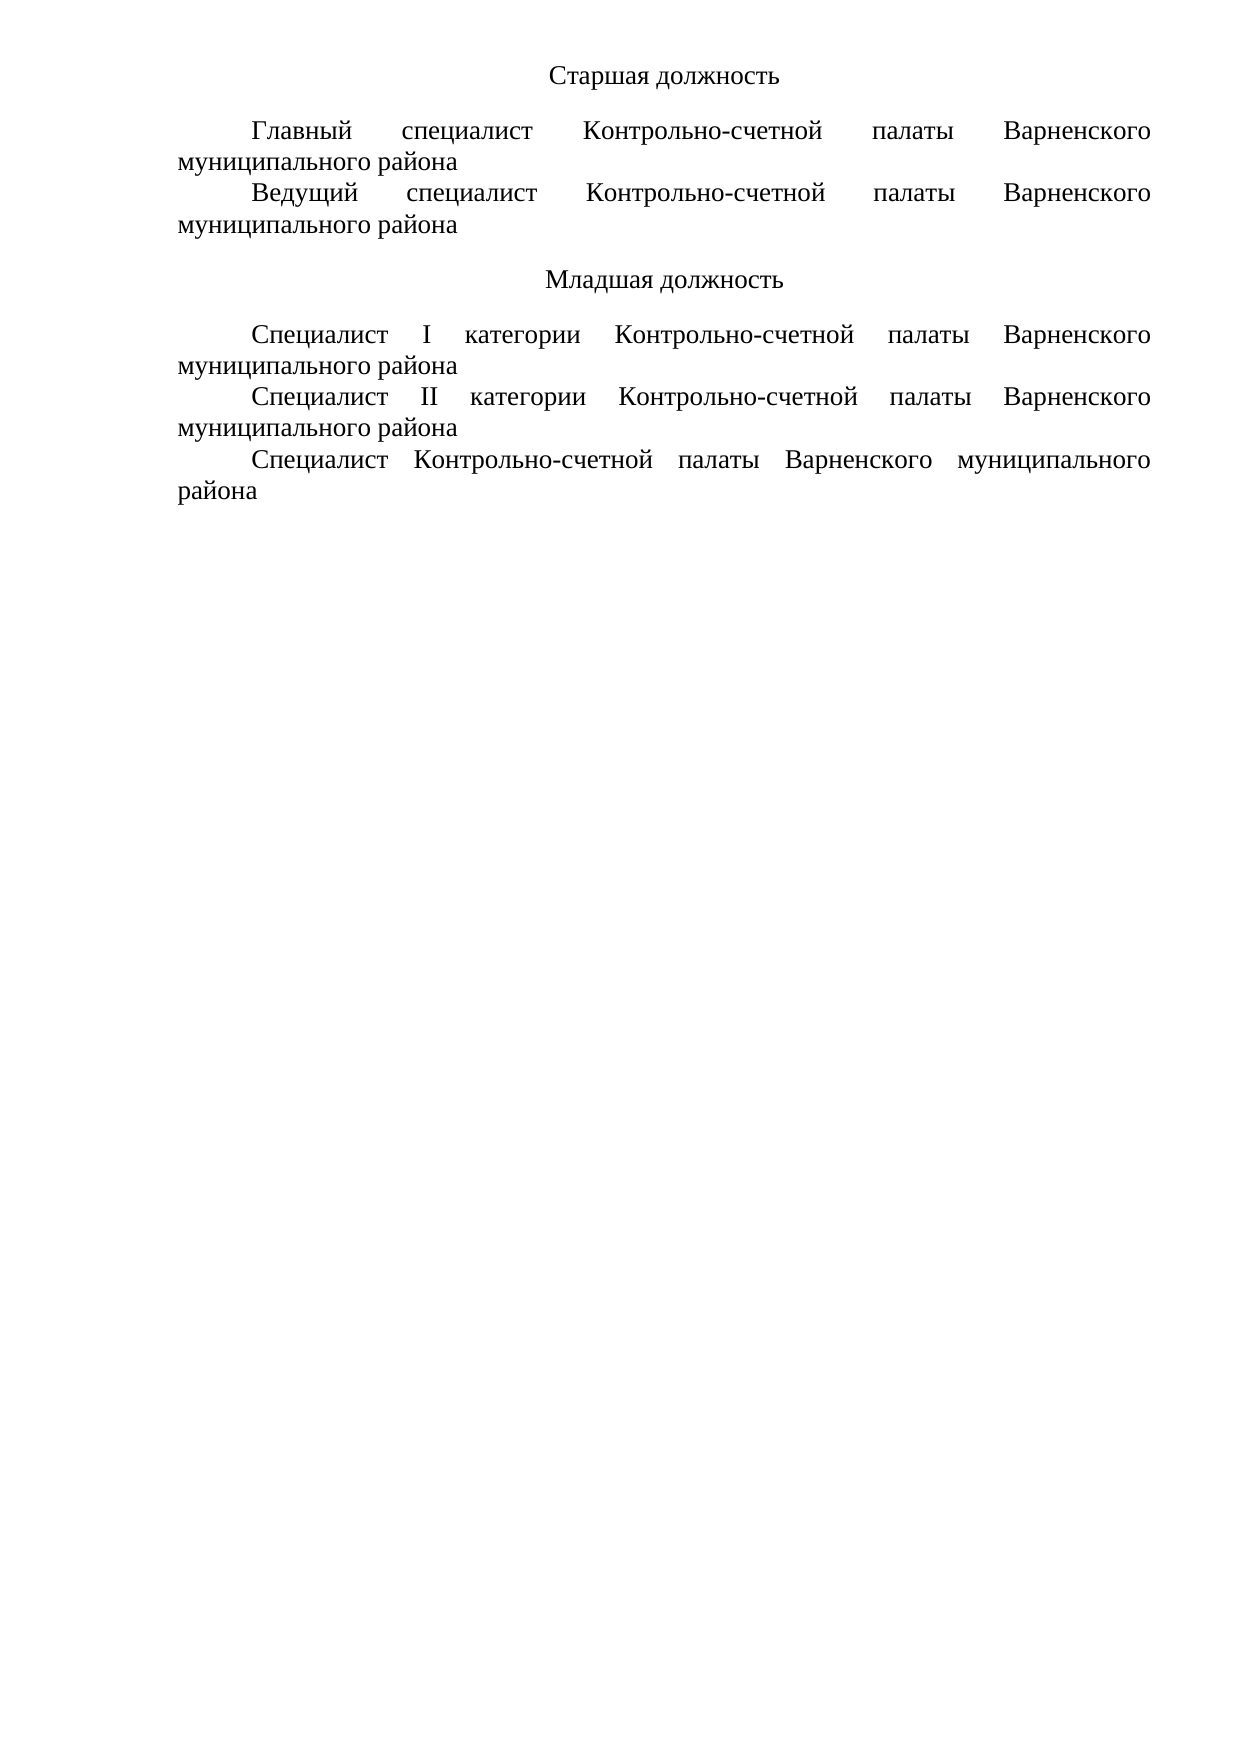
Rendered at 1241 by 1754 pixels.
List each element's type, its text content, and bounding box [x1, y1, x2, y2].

text Старшая должность [177, 59, 1152, 90]
text Специалист I категории Контрольно-счетной палаты Варненского муниципального района [177, 318, 1152, 380]
text Главный специалист Контрольно-счетной палаты Варненского муниципального района [177, 114, 1152, 177]
text Младшая должность [177, 263, 1152, 294]
text Ведущий специалист Контрольно-счетной палаты Варненского муниципального района [177, 177, 1152, 239]
text Специалист II категории Контрольно-счетной палаты Варненского муниципального района [177, 380, 1152, 443]
text Специалист Контрольно-счетной палаты Варненского муниципального района [177, 443, 1152, 505]
